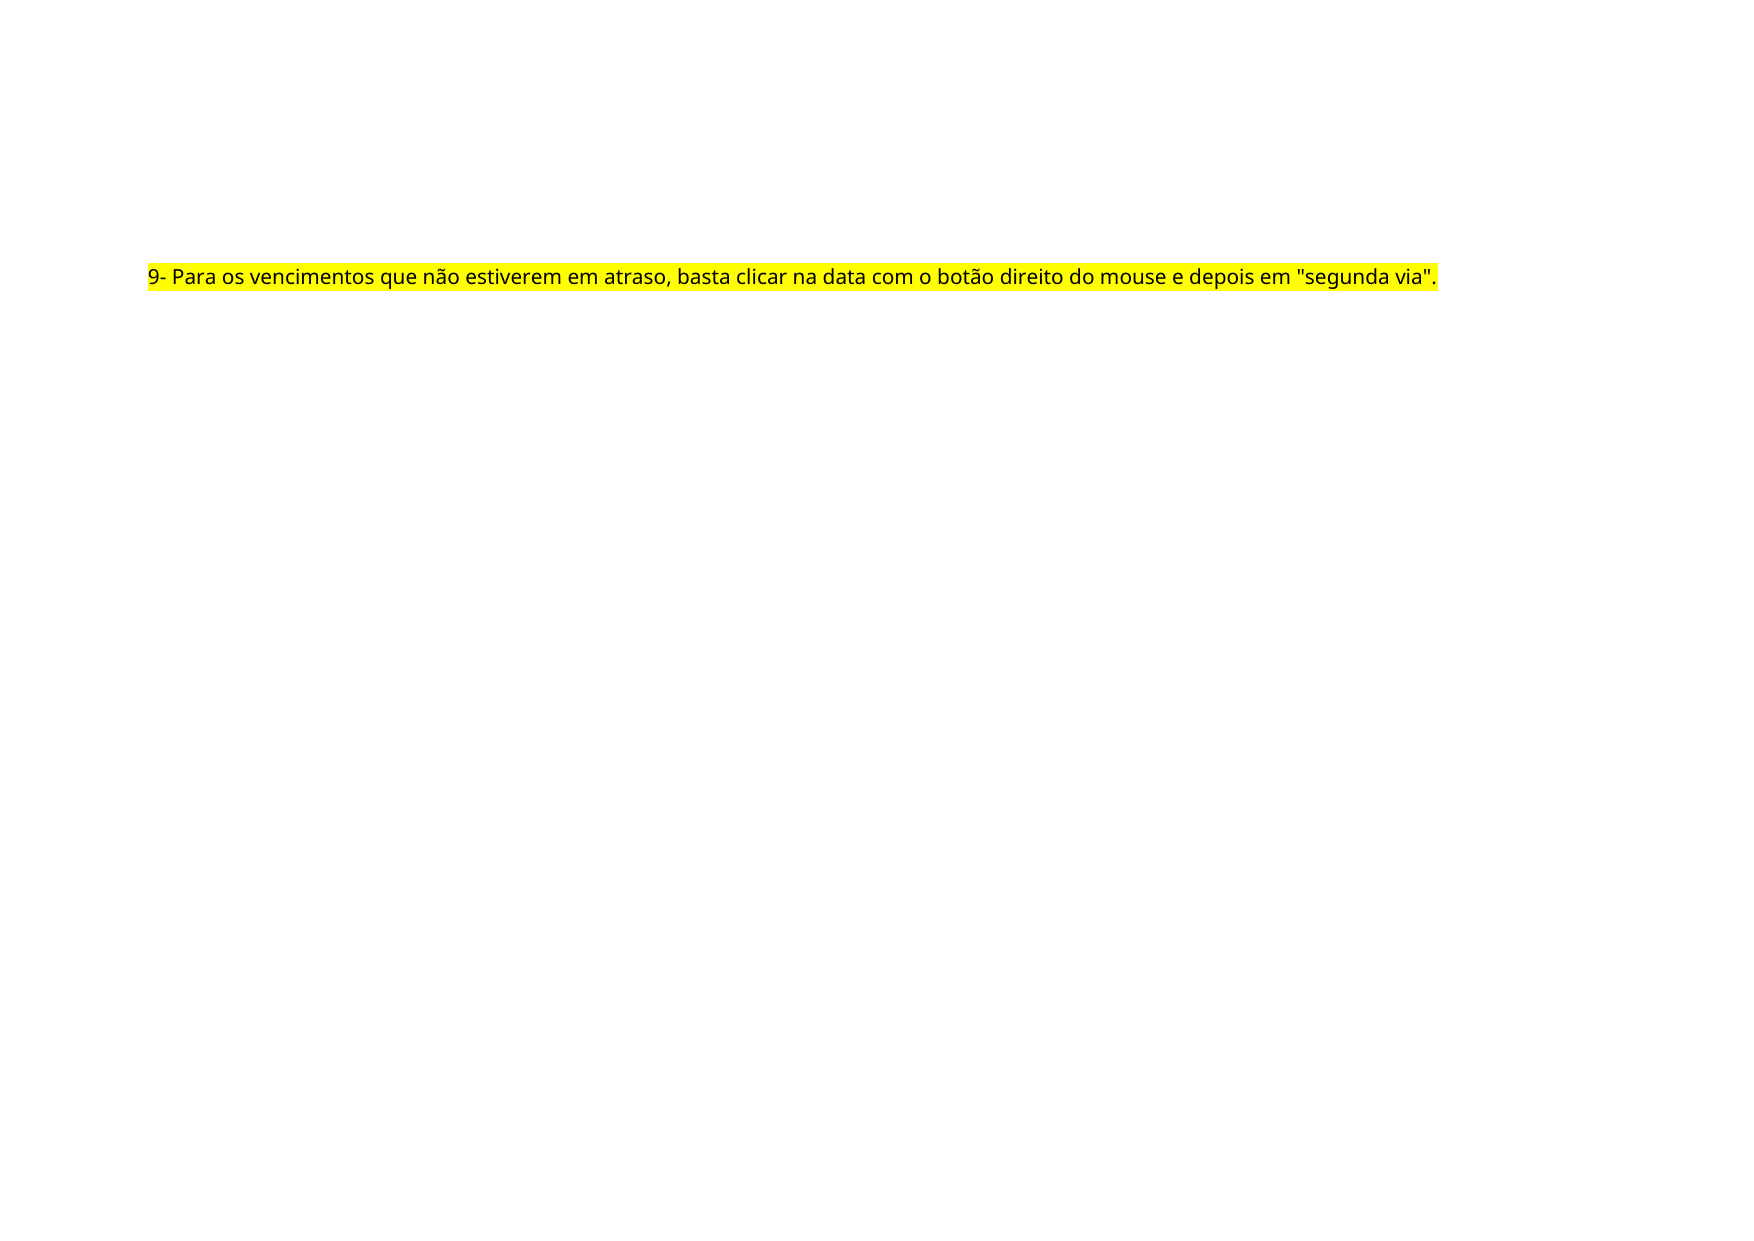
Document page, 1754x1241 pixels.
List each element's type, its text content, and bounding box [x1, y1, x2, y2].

text 9- Para os vencimentos que não estiverem em atraso, basta clicar na data com o botão direito do mouse e depois em "segunda via". [148, 262, 1606, 291]
